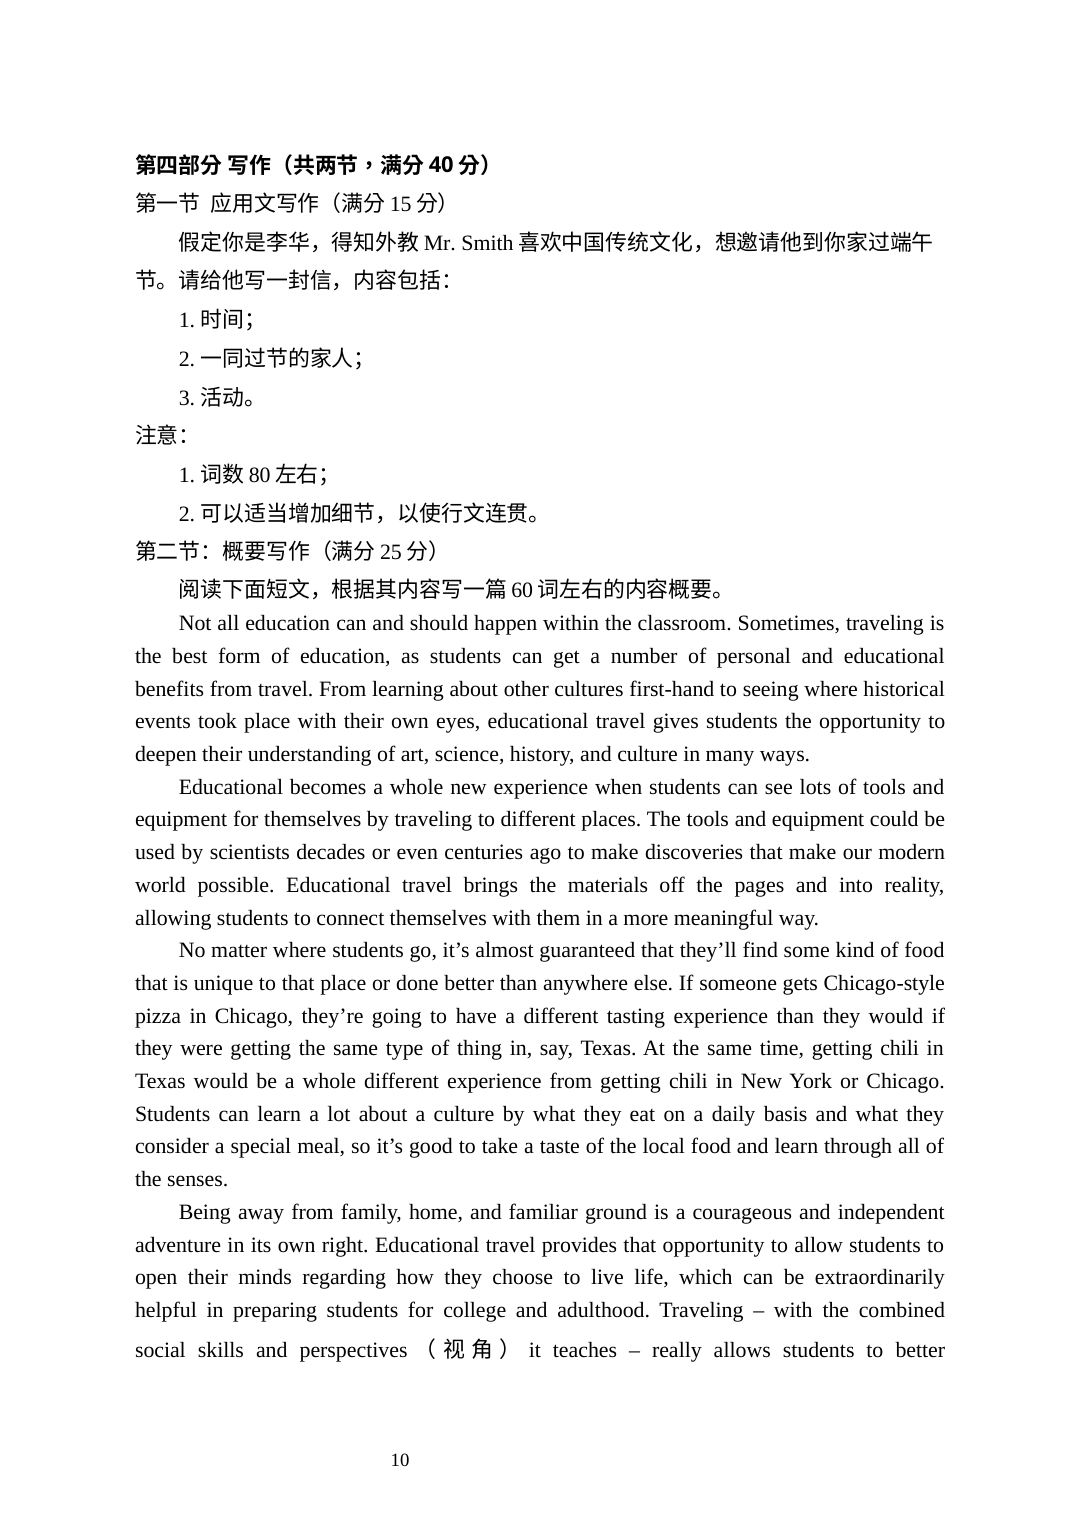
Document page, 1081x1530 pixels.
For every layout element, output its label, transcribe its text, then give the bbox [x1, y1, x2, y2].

text 1. 词数80左右； [135, 457, 946, 489]
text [135, 1199, 946, 1363]
text Educational becomes a whole new experience when students can see lots of tools and equipment for themselves by traveling to different places. The tools and equipment could be used by scientists decades or even centuries ago to make discoveries that make our modern world possible. Educational travel brings the materials off the pages and into reality, allowing students to connect themselves with them in a more meaningful way. [135, 774, 946, 930]
text 注意： [135, 418, 946, 451]
text 第二节：概要写作（满分25分） [135, 534, 946, 566]
text 2. 一同过节的家人； [135, 341, 946, 373]
text 3. 活动。 [135, 379, 946, 412]
text 2. 可以适当增加细节，以使行文连贯。 [135, 496, 946, 528]
text 假定你是李华，得知外教Mr. Smith喜欢中国传统文化，想邀请他到你家过端午节。请给他写一封信，内容包括： [135, 224, 946, 296]
text 1. 时间； [135, 302, 946, 334]
text 第一节 应用文写作（满分15分） [135, 186, 946, 218]
text No matter where students go, it’s almost guaranteed that they’ll find some kind of food that is unique to that place or done better than anywhere else. If someone gets Chicago-style pizza in Chicago, they’re going to have a different tasting experience than they would if they were getting the same type of thing in, say, Texas. At the same time, getting chili in Texas would be a whole different experience from getting chili in New York or Chicago. Students can learn a lot about a culture by what they eat on a daily basis and what they consider a special meal, so it’s good to take a taste of the local food and learn through all of the senses. [135, 937, 946, 1191]
text 第四部分 写作（共两节，满分40分） [135, 147, 946, 180]
text Not all education can and should happen within the classroom. Sometimes, traveling is the best form of education, as students can get a number of personal and educational benefits from travel. From learning about other cultures first-hand to seeing where historical events took place with their own eyes, educational travel gives students the opportunity to deepen their understanding of art, science, history, and culture in many ways. [135, 610, 946, 766]
text 阅读下面短文，根据其内容写一篇60词左右的内容概要。 [135, 572, 946, 604]
